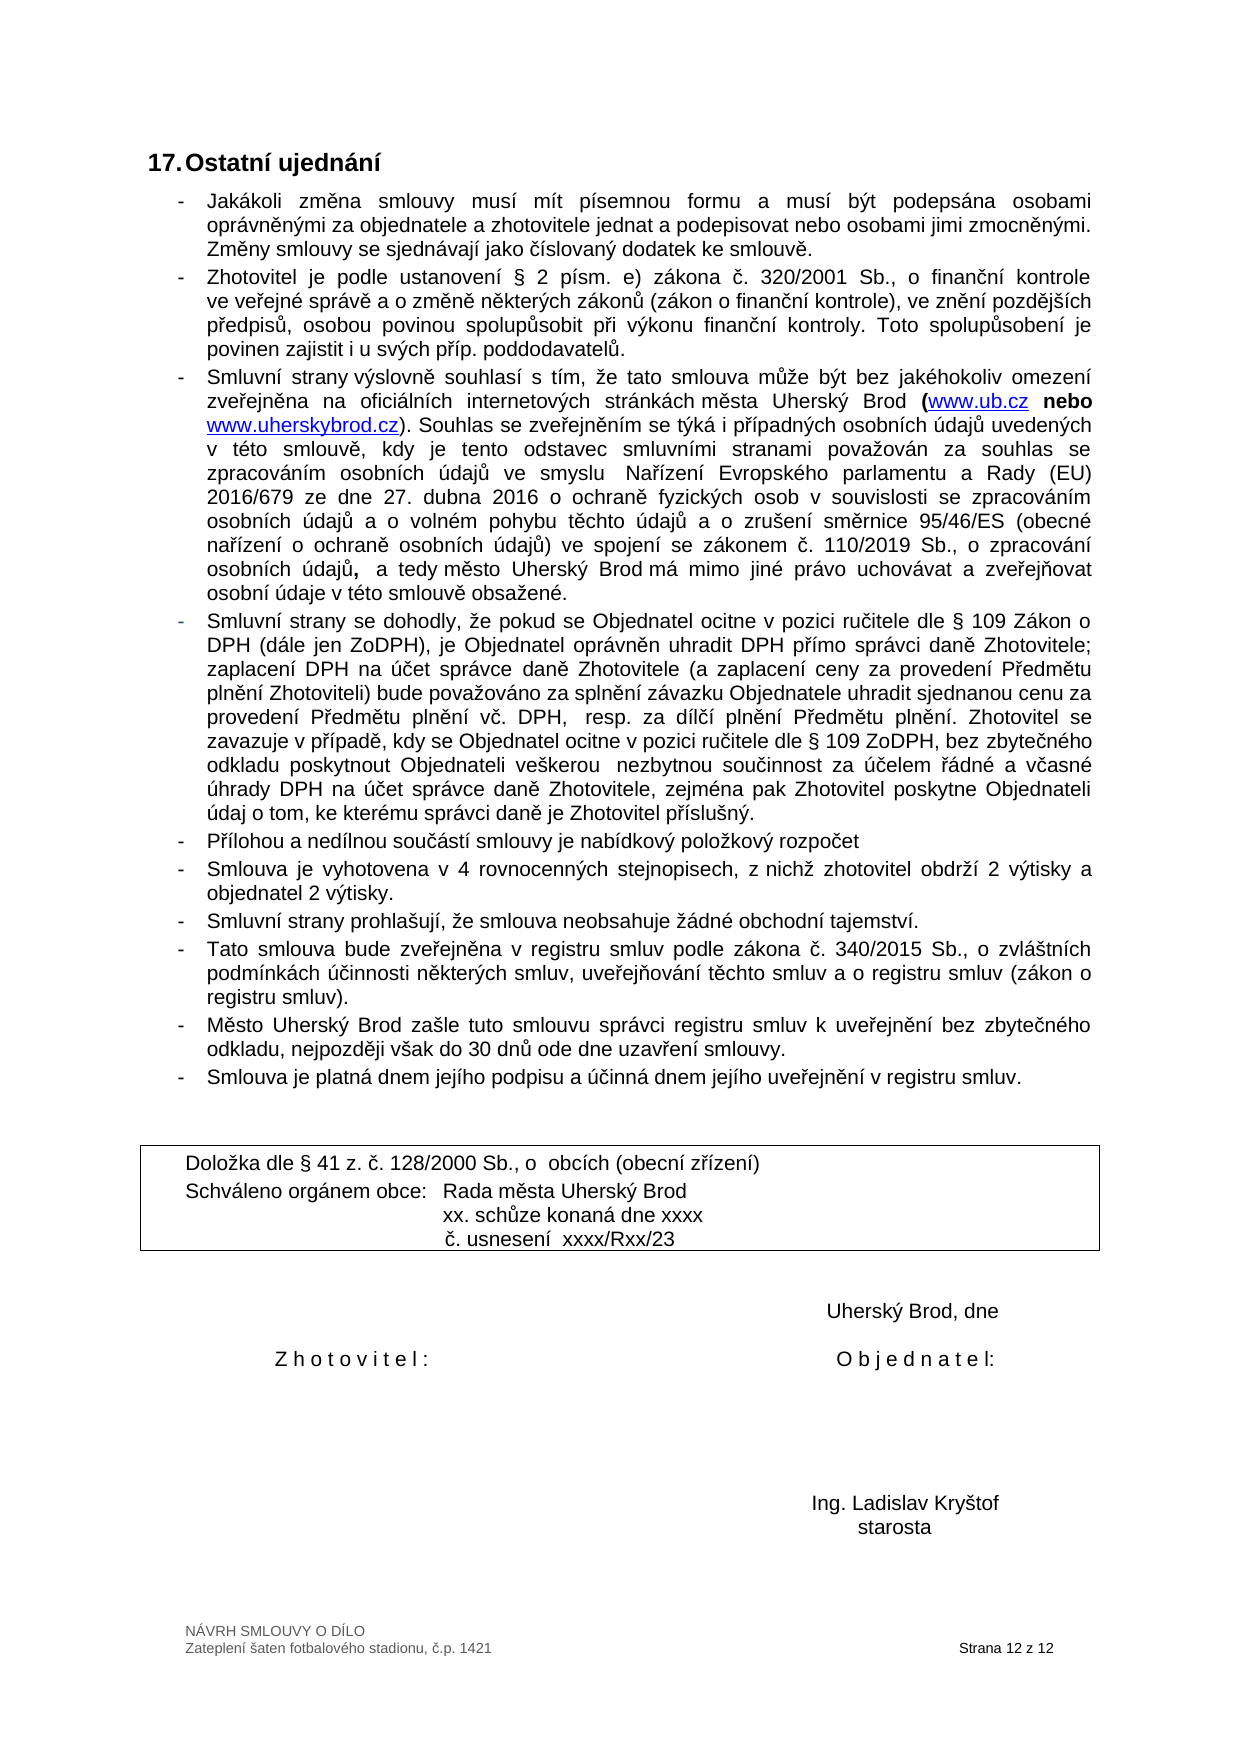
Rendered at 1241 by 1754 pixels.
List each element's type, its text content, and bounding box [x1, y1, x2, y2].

text Uherský Brod, dne [185, 1299, 1093, 1323]
text Zhotovitel je podle ustanovení § 2 písm. e) zákona č. 320/2001 Sb., o finanční kontrole ve veřejné správě a o změně některých zákonů (zákon o finanční kontrole), ve znění pozdějších předpisů, osobou povinou spolupůsobit při výkonu finanční kontroly. Toto spolupůsobení je povinen zajistit i u svých příp. poddodavatelů. [177, 265, 1093, 361]
text Smlouva je vyhotovena v 4 rovnocenných stejnopisech, z nichž zhotovitel obdrží 2 výtisky a objednatel 2 výtisky. [177, 857, 1093, 904]
table_cell Schváleno orgánem obce: Rada města Uherský Brod [141, 1179, 1099, 1202]
text Smlouva je platná dnem jejího podpisu a účinná dnem jejího uveřejnění v registru smluv. [177, 1065, 1093, 1089]
text Smluvní strany se dohodly, že pokud se Objednatel ocitne v pozici ručitele dle § 109 Zákon o DPH (dále jen ZoDPH), je Objednatel oprávněn uhradit DPH přímo správci daně Zhotovitele; zaplacení DPH na účet správce daně Zhotovitele (a zaplacení ceny za provedení Předmětu plnění Zhotoviteli) bude považováno za splnění závazku Objednatele uhradit sjednanou cenu za provedení Předmětu plnění vč. DPH, resp. za dílčí plnění Předmětu plnění. Zhotovitel se zavazuje v případě, kdy se Objednatel ocitne v pozici ručitele dle § 109 ZoDPH, bez zbytečného odkladu poskytnout Objednateli veškerou nezbytnou součinnost za účelem řádné a včasné úhrady DPH na účet správce daně Zhotovitele, zejména pak Zhotovitel poskytne Objednateli údaj o tom, ke kterému správci daně je Zhotovitel příslušný. [177, 609, 1093, 824]
text Ing. Ladislav Kryštof [185, 1491, 1093, 1515]
text Smluvní strany výslovně souhlasí s tím, že tato smlouva může být bez jakéhokoliv omezení zveřejněna na oficiálních internetových stránkách města Uherský Brod (www.ub.cz nebo www.uherskybrod.cz). Souhlas se zveřejněním se týká i případných osobních údajů uvedených v této smlouvě, kdy je tento odstavec smluvními stranami považován za souhlas se zpracováním osobních údajů ve smyslu Nařízení Evropského parlamentu a Rady (EU) 2016/679 ze dne 27. dubna 2016 o ochraně fyzických osob v souvislosti se zpracováním osobních údajů a o volném pohybu těchto údajů a o zrušení směrnice 95/46/ES (obecné nařízení o ochraně osobních údajů) ve spojení se zákonem č. 110/2019 Sb., o zpracování osobních údajů, a tedy město Uherský Brod má mimo jiné právo uchovávat a zveřejňovat osobní údaje v této smlouvě obsažené. [177, 365, 1093, 604]
text Z h o t o v i t e l : O b j e d n a t e l: [185, 1347, 1093, 1371]
text Jakákoli změna smlouvy musí mít písemnou formu a musí být podepsána osobami oprávněnými za objednatele a zhotovitele jednat a podepisovat nebo osobami jimi zmocněnými. Změny smlouvy se sjednávají jako číslovaný dodatek ke smlouvě. [177, 189, 1093, 261]
text Město Uherský Brod zašle tuto smlouvu správci registru smluv k uveřejnění bez zbytečného odkladu, nejpozději však do 30 dnů ode dne uzavření smlouvy. [177, 1013, 1093, 1061]
text starosta [185, 1515, 1093, 1539]
text Smluvní strany prohlašují, že smlouva neobsahuje žádné obchodní tajemství. [177, 909, 1093, 933]
table_cell xx. schůze konaná dne xxxx č. usnesení xxxx/Rxx/23 [141, 1203, 1099, 1250]
text Tato smlouva bude zveřejněna v registru smluv podle zákona č. 340/2015 Sb., o zvláštních podmínkách účinnosti některých smluv, uveřejňování těchto smluv a o registru smluv (zákon o registru smluv). [177, 937, 1093, 1009]
subtitle Ostatní ujednání [148, 148, 1093, 176]
table_header Doložka dle § 41 z. č. 128/2000 Sb., o obcích (obecní zřízení) [141, 1146, 1099, 1178]
text Přílohou a nedílnou součástí smlouvy je nabídkový položkový rozpočet [177, 828, 1093, 852]
